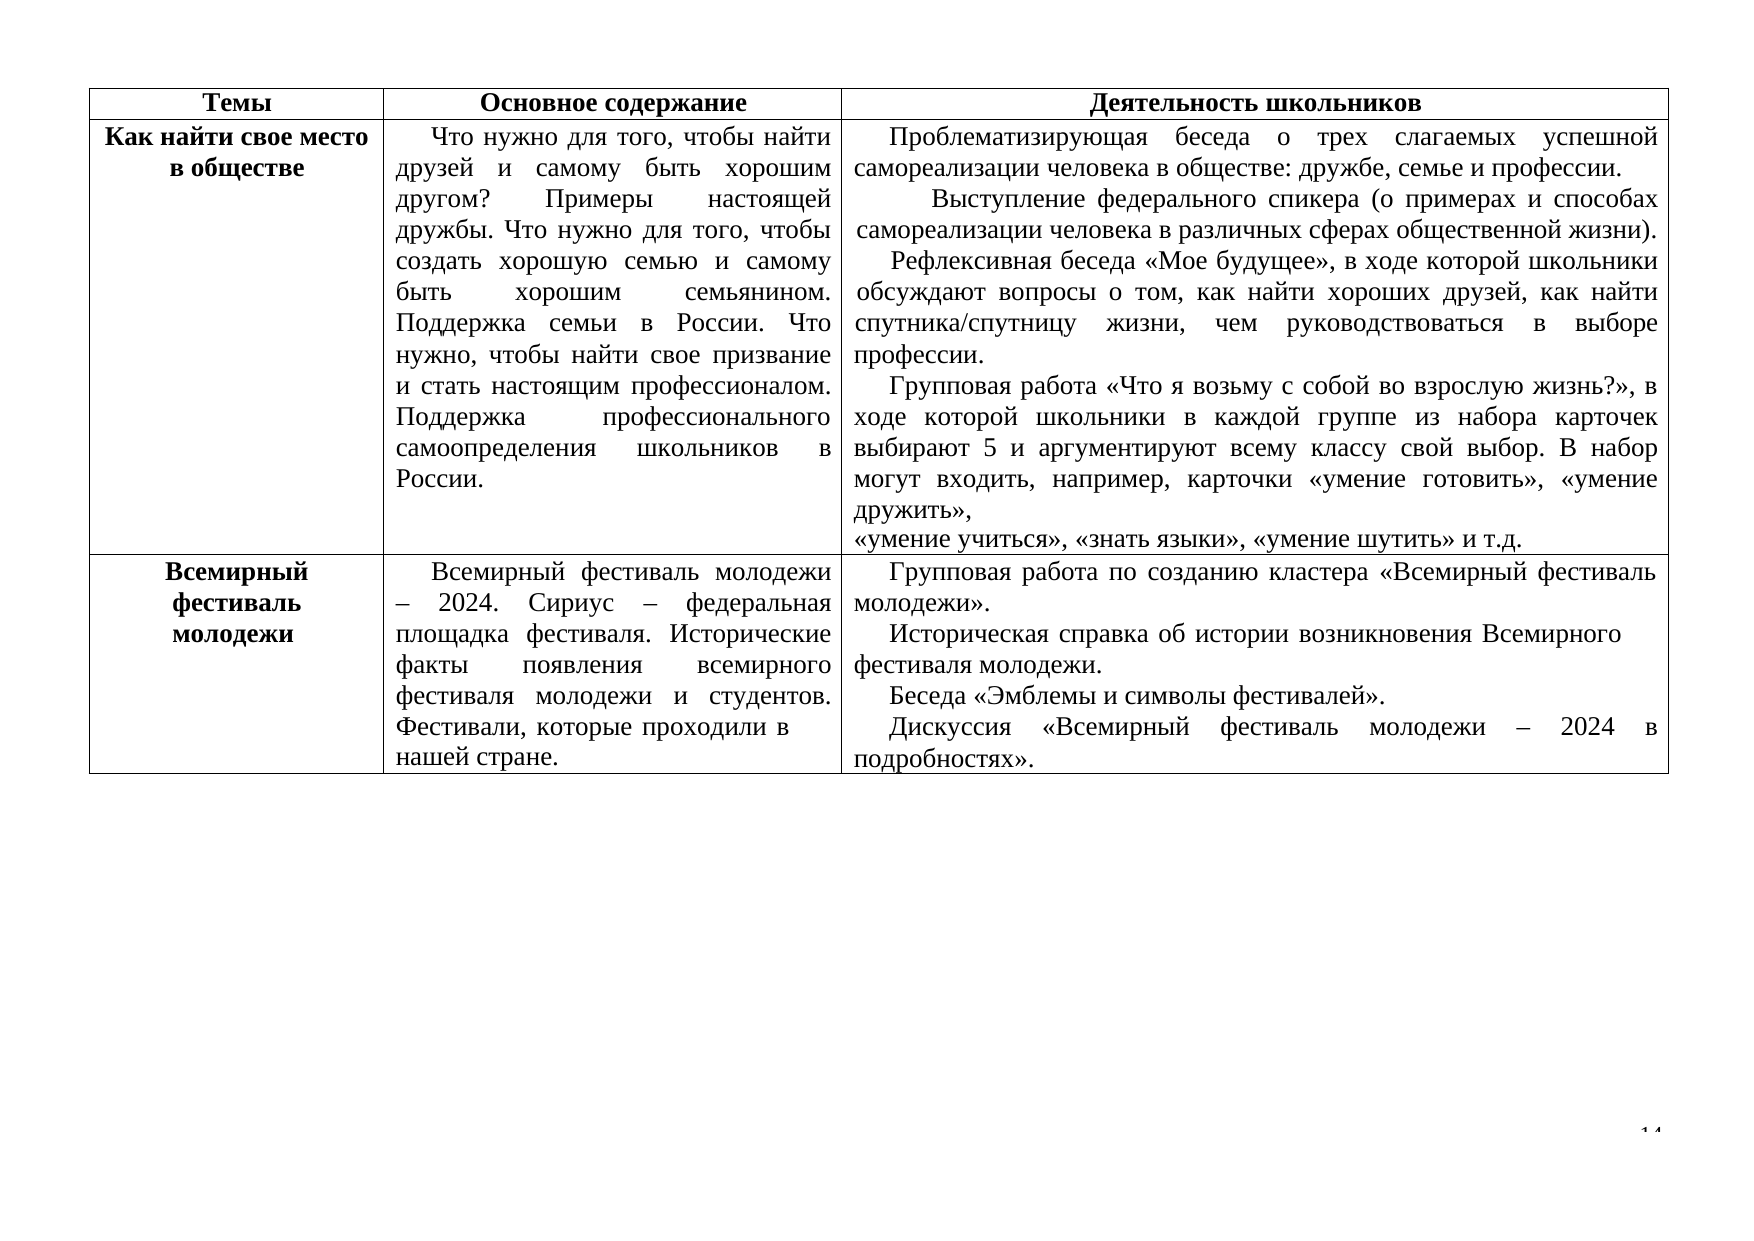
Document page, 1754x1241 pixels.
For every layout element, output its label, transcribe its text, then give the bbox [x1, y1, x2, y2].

table_cell Что нужно для того, чтобы найти друзей и самому быть хорошим другом? Примеры настоящей дружбы. Что нужно для того, чтобы создать хорошую семью и самому быть хорошим семьянином. Поддержка семьи в России. Что нужно, чтобы найти свое призвание и стать настоящим профессионалом. Поддержка профессионального самоопределения школьников в России. [384, 120, 841, 554]
table_header Деятельность школьников [842, 89, 1668, 119]
table_cell Проблематизирующая беседа о трех слагаемых успешной самореализации человека в обществе: дружбе, семье и профессии. Выступление федерального спикера (о примерах и способах самореализации человека в различных сферах общественной жизни). Рефлексивная беседа «Мое будущее», в ходе которой школьники обсуждают вопросы о том, как найти хороших друзей, как найти спутника/спутницу жизни, чем руководствоваться в выборе профессии. Групповая работа «Что я возьму с собой во взрослую жизнь?», в ходе которой школьники в каждой группе из набора карточек выбирают 5 и аргументируют всему классу свой выбор. В набор могут входить, например, карточки «умение готовить», «умение дружить», «умение учиться», «знать языки», «умение шутить» и т.д. [842, 120, 1668, 554]
table_cell Групповая работа по созданию кластера «Всемирный фестиваль молодежи». Историческая справка об истории возникновения Всемирного фестиваля молодежи. Беседа «Эмблемы и символы фестивалей». Дискуссия «Всемирный фестиваль молодежи – 2024 в подробностях». [842, 555, 1668, 773]
table_cell Всемирный фестиваль молодежи – 2024. Сириус – федеральная площадка фестиваля. Исторические факты появления всемирного фестиваля молодежи и студентов. Фестивали, которые проходили в нашей стране. [384, 555, 841, 773]
table_cell Как найти свое место в обществе [90, 120, 383, 554]
table_cell Всемирный фестиваль молодежи [90, 555, 383, 773]
table_header Темы [90, 89, 383, 119]
table_header Основное содержание [384, 89, 841, 119]
